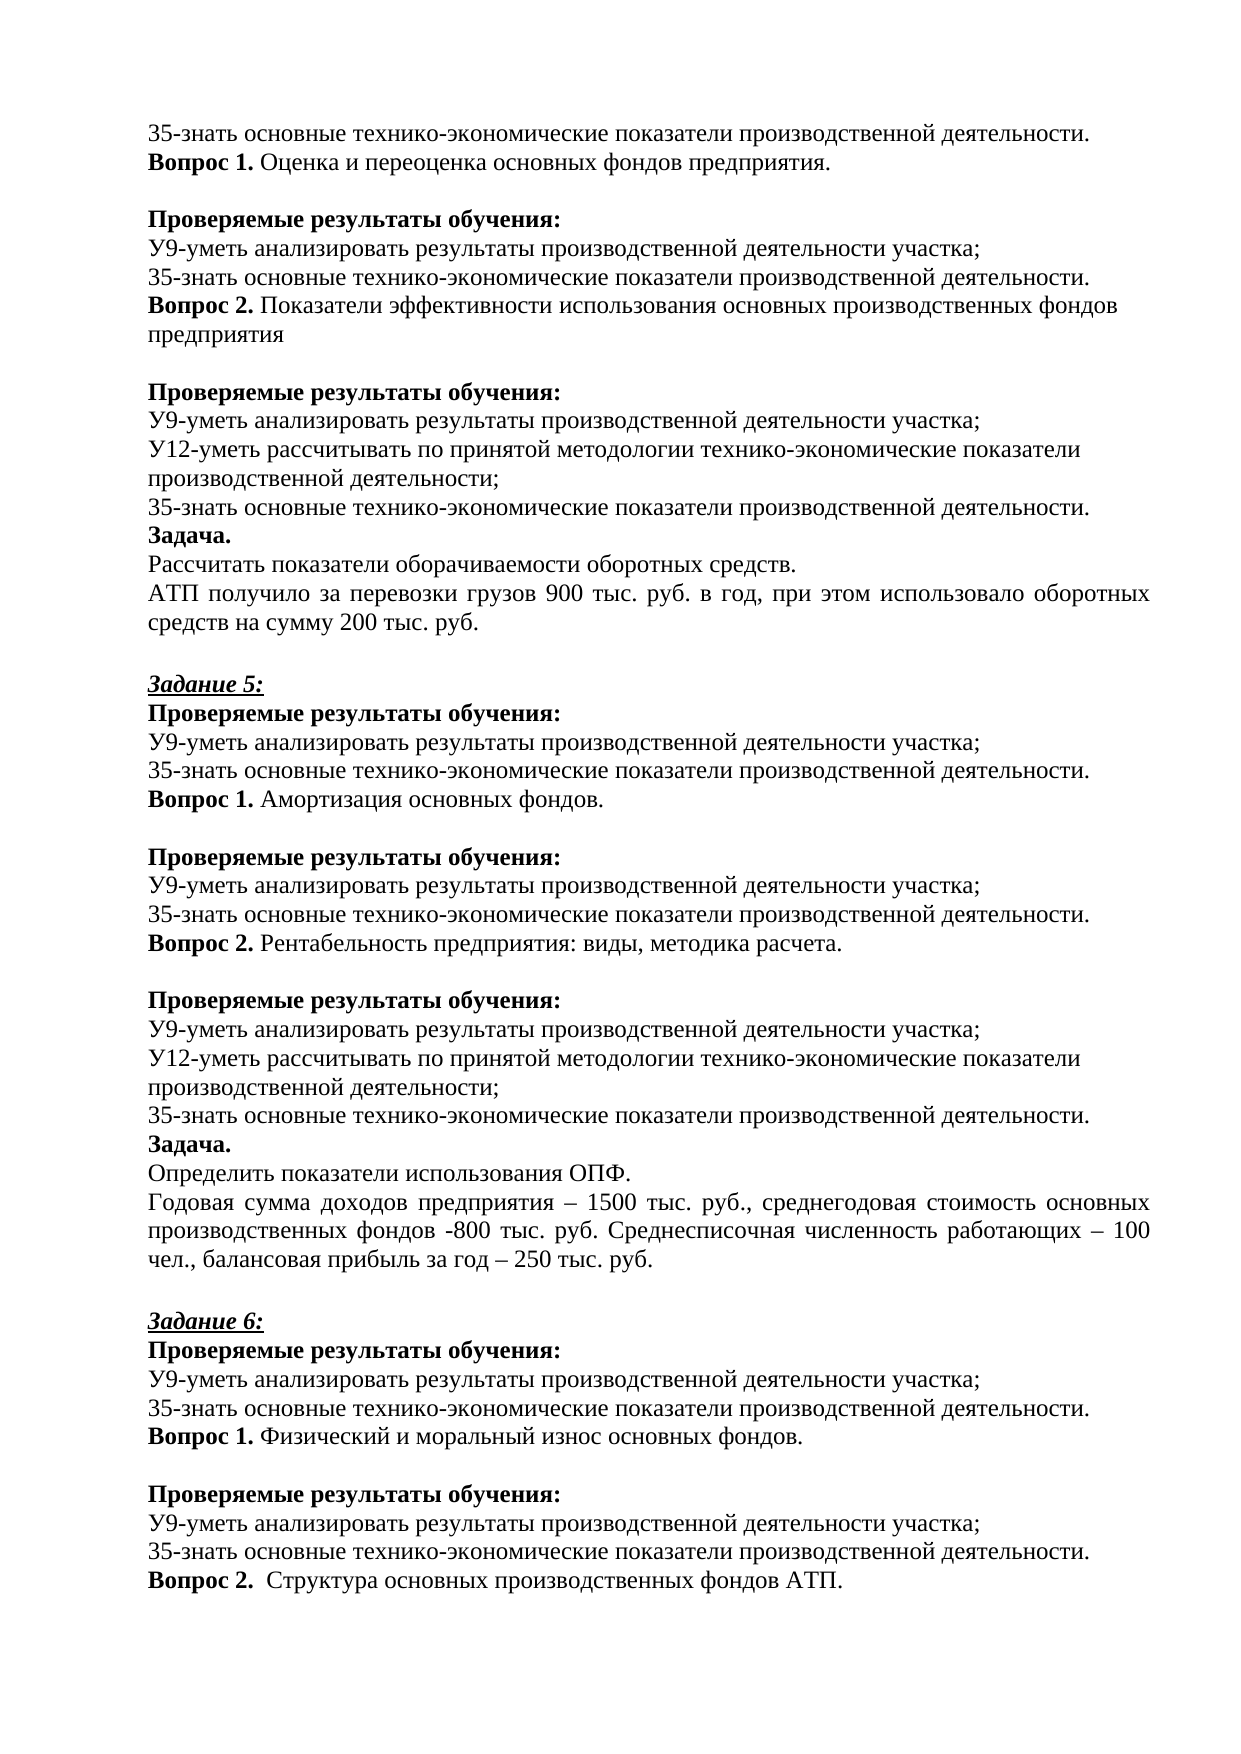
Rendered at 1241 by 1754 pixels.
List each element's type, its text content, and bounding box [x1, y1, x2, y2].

text Вопрос 1. Оценка и переоценка основных фондов предприятия. [148, 147, 1152, 176]
text 35-знать основные технико-экономические показатели производственной деятельности. [148, 899, 1152, 928]
text Вопрос 1. Физический и моральный износ основных фондов. [148, 1421, 1152, 1450]
text 35-знать основные технико-экономические показатели производственной деятельности. [148, 1536, 1152, 1565]
text У12-уметь рассчитывать по принятой методологии технико-экономические показатели производственной деятельности; [148, 1043, 1152, 1100]
text У12-уметь рассчитывать по принятой методологии технико-экономические показатели производственной деятельности; [148, 434, 1152, 492]
text Вопрос 2. Структура основных производственных фондов АТП. [148, 1565, 1152, 1594]
text Годовая сумма доходов предприятия – 1500 тыс. руб., среднегодовая стоимость основных производственных фондов -800 тыс. руб. Среднесписочная численность работающих – 100 чел., балансовая прибыль за год – 250 тыс. руб. [148, 1187, 1152, 1273]
text Задача. [148, 521, 1152, 549]
text Вопрос 1. Амортизация основных фондов. [148, 784, 1152, 813]
text Проверяемые результаты обучения: [148, 1479, 1152, 1508]
text Проверяемые результаты обучения: [148, 377, 1152, 406]
text У9-уметь анализировать результаты производственной деятельности участка; [148, 727, 1152, 755]
text Проверяемые результаты обучения: [148, 985, 1152, 1014]
text Задача. [148, 1129, 1152, 1158]
text Задание 6: [148, 1306, 1152, 1335]
text Проверяемые результаты обучения: [148, 1335, 1152, 1364]
text Проверяемые результаты обучения: [148, 698, 1152, 727]
text Проверяемые результаты обучения: [148, 842, 1152, 870]
text Определить показатели использования ОПФ. [148, 1158, 1152, 1187]
text У9-уметь анализировать результаты производственной деятельности участка; [148, 233, 1152, 262]
text АТП получило за перевозки грузов 900 тыс. руб. в год, при этом использовало оборотных средств на сумму 200 тыс. руб. [148, 578, 1152, 636]
text Проверяемые результаты обучения: [148, 204, 1152, 233]
text 35-знать основные технико-экономические показатели производственной деятельности. [148, 755, 1152, 784]
text Рассчитать показатели оборачиваемости оборотных средств. [148, 549, 1152, 578]
text Задание 5: [148, 669, 1152, 698]
text Вопрос 2. Показатели эффективности использования основных производственных фондов предприятия [148, 291, 1152, 348]
text 35-знать основные технико-экономические показатели производственной деятельности. [148, 118, 1152, 147]
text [148, 1508, 1152, 1536]
text 35-знать основные технико-экономические показатели производственной деятельности. [148, 1100, 1152, 1129]
text Вопрос 2. Рентабельность предприятия: виды, методика расчета. [148, 928, 1152, 957]
text У9-уметь анализировать результаты производственной деятельности участка; [148, 870, 1152, 899]
text 35-знать основные технико-экономические показатели производственной деятельности. [148, 492, 1152, 521]
text 35-знать основные технико-экономические показатели производственной деятельности. [148, 1393, 1152, 1421]
text 35-знать основные технико-экономические показатели производственной деятельности. [148, 262, 1152, 291]
text У9-уметь анализировать результаты производственной деятельности участка; [148, 1364, 1152, 1393]
text У9-уметь анализировать результаты производственной деятельности участка; [148, 1014, 1152, 1043]
text У9-уметь анализировать результаты производственной деятельности участка; [148, 406, 1152, 434]
